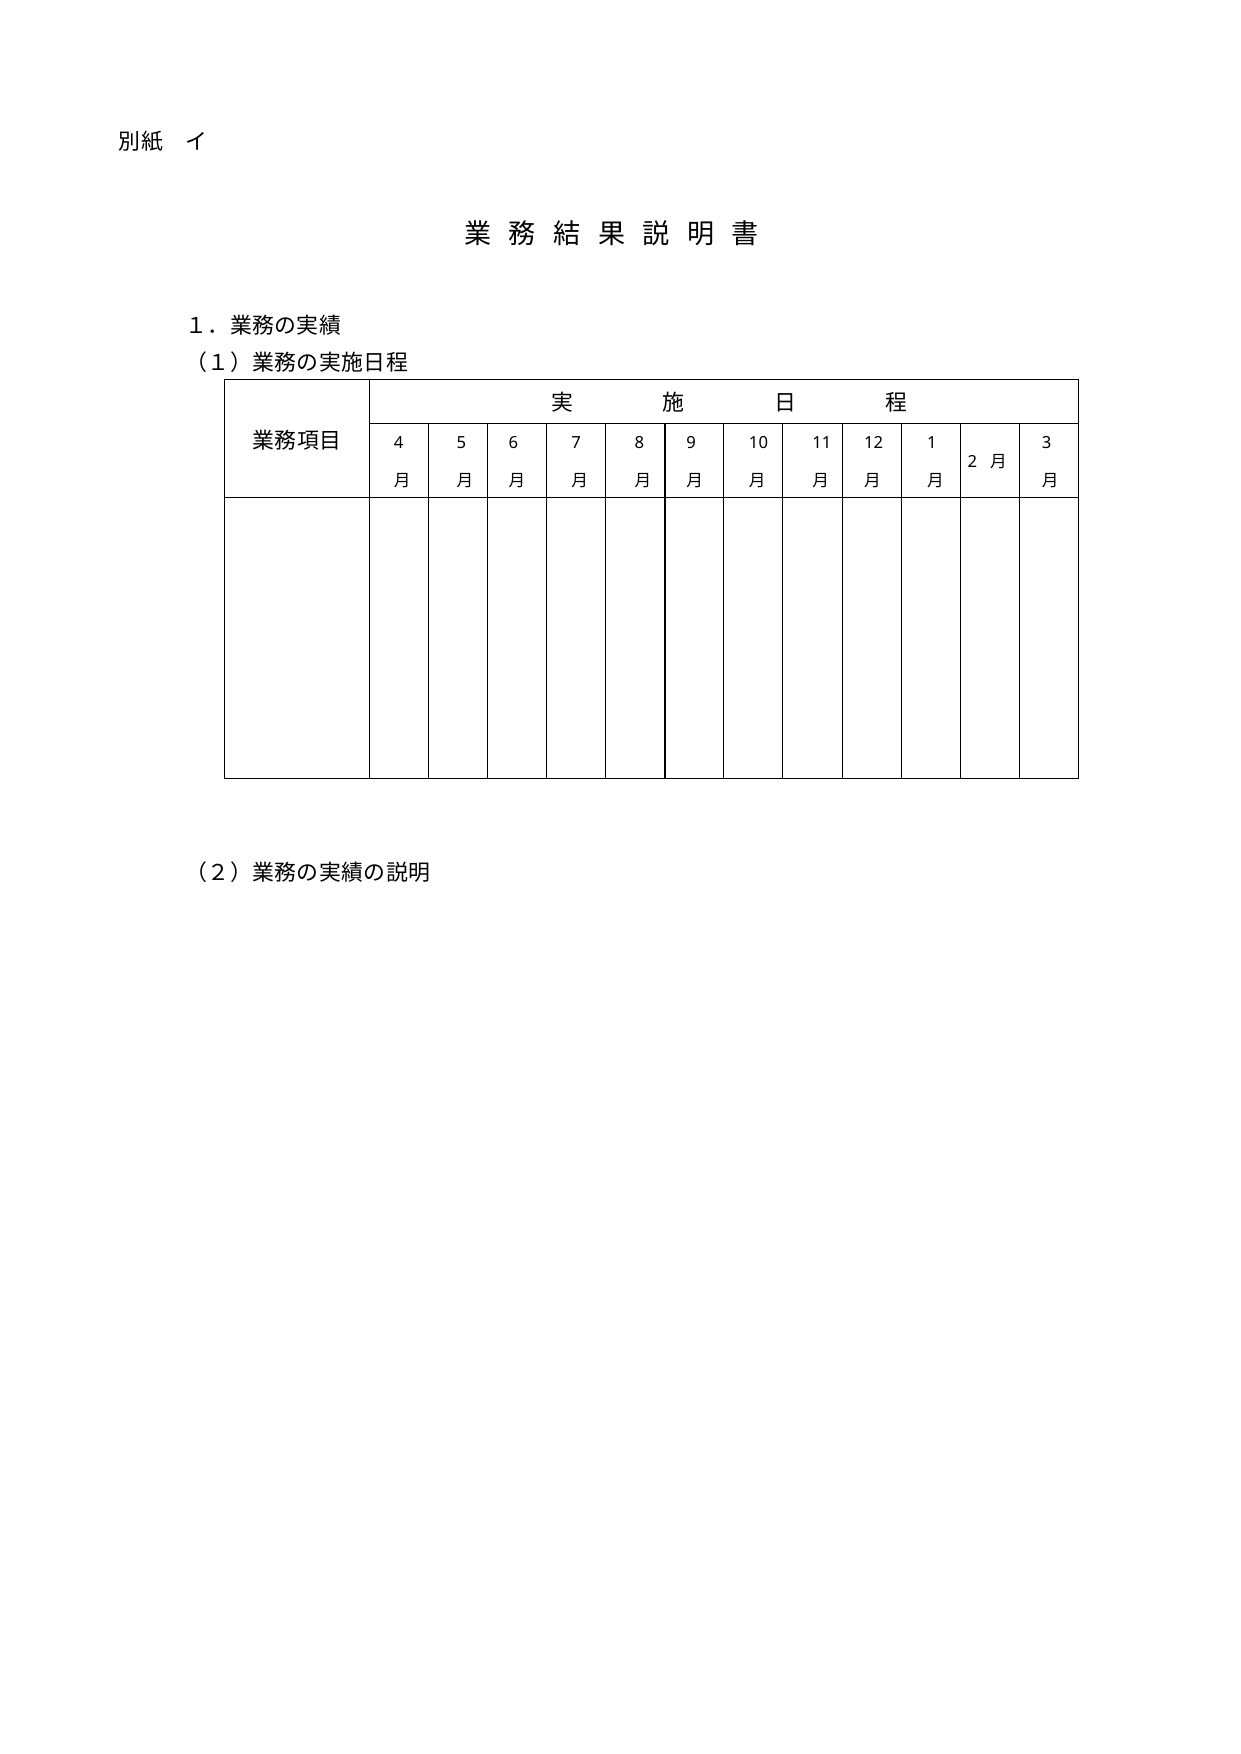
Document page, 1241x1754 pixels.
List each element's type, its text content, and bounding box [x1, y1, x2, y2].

table_cell 11月 [783, 424, 842, 497]
text 業務結果説明書 [118, 195, 1122, 268]
table_cell [783, 498, 842, 778]
table_cell 10月 [724, 424, 782, 497]
text 別紙 イ [118, 121, 1122, 158]
table_cell 6月 [488, 424, 546, 497]
table_cell 5月 [429, 424, 487, 497]
table_cell 1月 [902, 424, 960, 497]
text （２）業務の実績の説明 [185, 853, 1122, 889]
table_header 業務項目 [225, 380, 369, 497]
table_cell [666, 498, 723, 778]
table_cell [961, 498, 1019, 778]
table_cell [843, 498, 901, 778]
text １．業務の実績 [174, 305, 1122, 342]
table_cell [429, 498, 487, 778]
text （１）業務の実施日程 [185, 342, 1122, 379]
table_cell [1020, 498, 1078, 778]
table_cell [370, 498, 428, 778]
table_cell 12月 [843, 424, 901, 497]
table_cell [606, 498, 664, 778]
table_cell 3月 [1020, 424, 1078, 497]
table_cell [488, 498, 546, 778]
table_cell 2月 [961, 424, 1019, 497]
table_cell [902, 498, 960, 778]
table_cell 8月 [606, 424, 664, 497]
table_cell [724, 498, 782, 778]
table_header 実 施 日 程 [370, 380, 1078, 422]
table_cell 4月 [370, 424, 428, 497]
table_cell 7月 [547, 424, 605, 497]
table_cell 9月 [666, 424, 723, 497]
table_cell [547, 498, 605, 778]
table_cell [225, 498, 369, 778]
